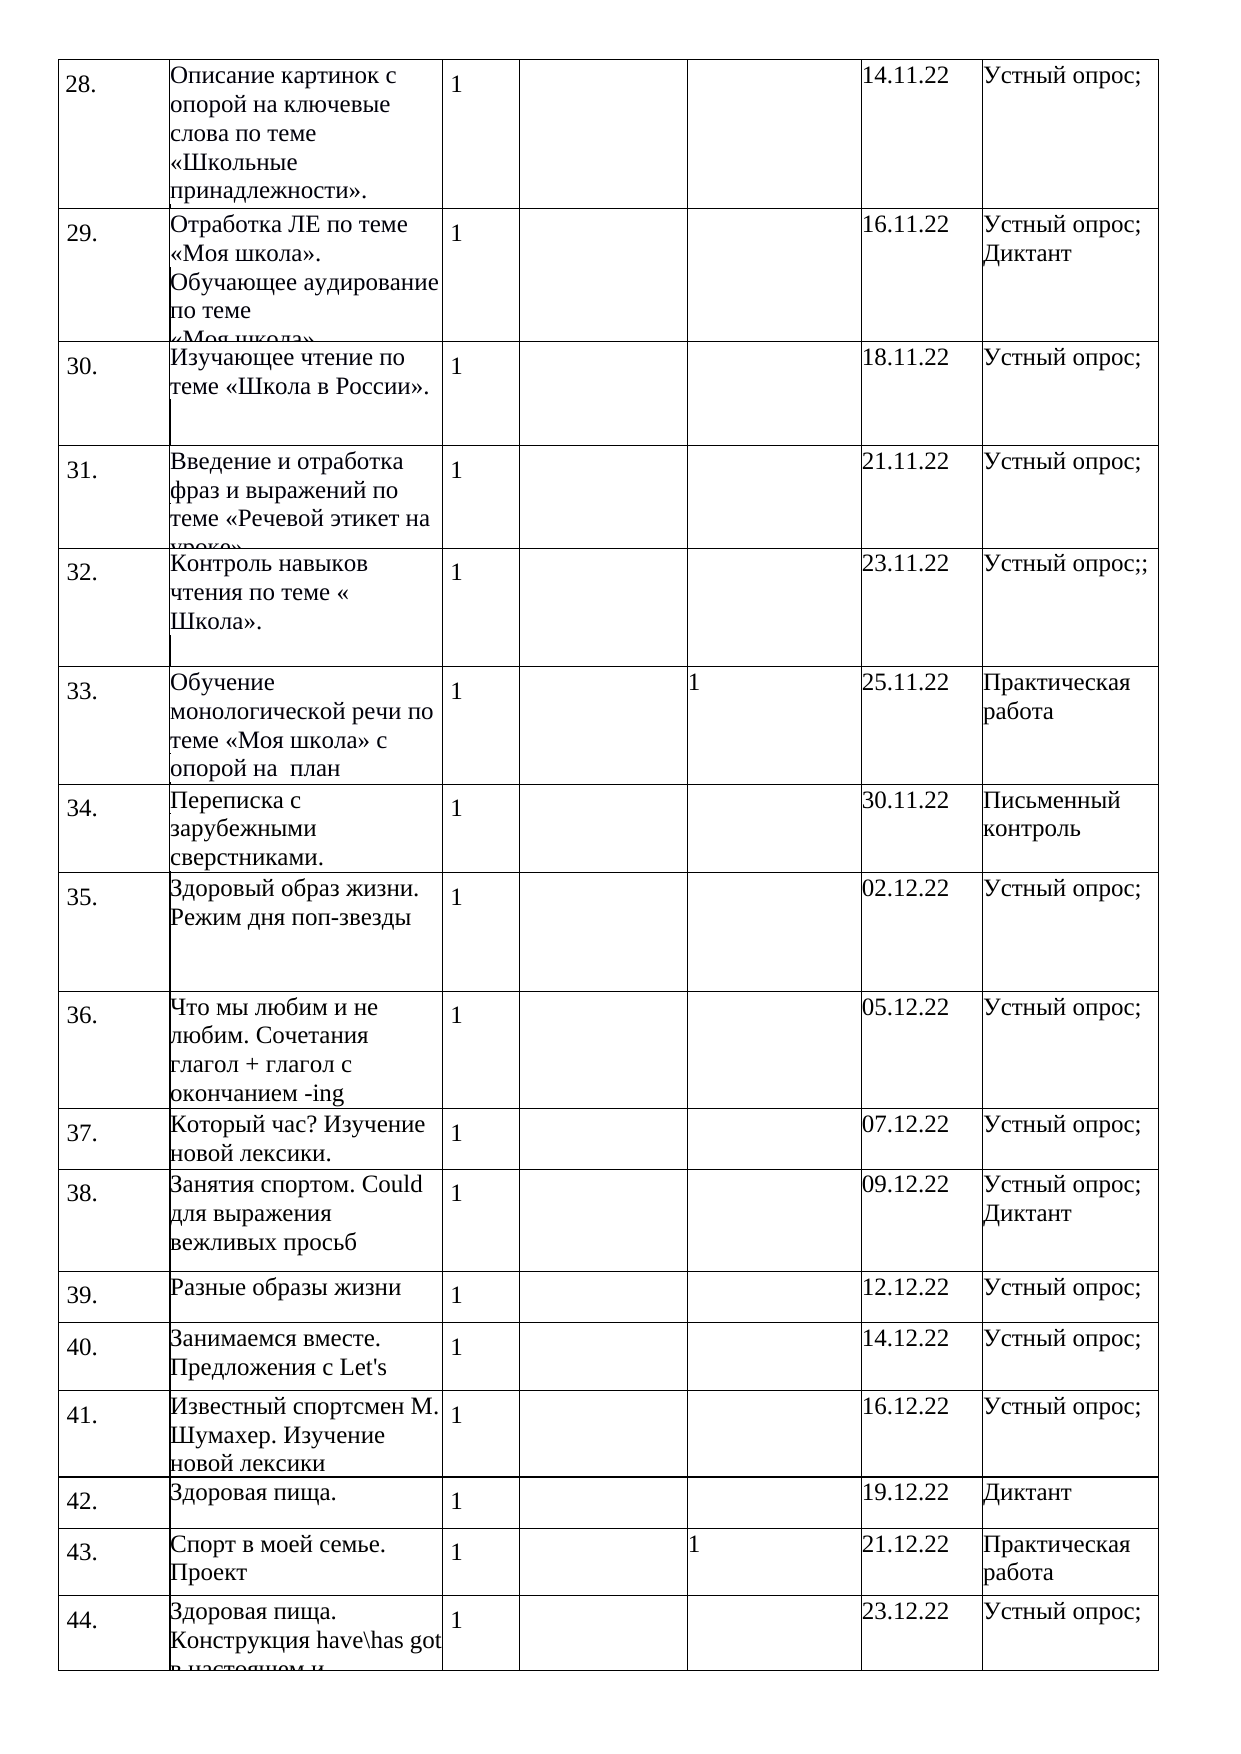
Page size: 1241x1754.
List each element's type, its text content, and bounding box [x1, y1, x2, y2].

table_cell Устный опрос; [983, 1323, 1158, 1390]
table_cell [520, 873, 687, 991]
table_cell 12.12.22 [862, 1272, 982, 1322]
table_cell [688, 1391, 861, 1476]
table_cell Введение и отработка фраз и выражений по теме «Речевой этикет на уроке» [171, 446, 442, 547]
table_header [520, 60, 687, 208]
table_cell 1 [443, 873, 519, 991]
table_cell Изучающее чтение по теме «Школа в России». [171, 342, 442, 445]
table_cell 1 [688, 1529, 861, 1595]
table_cell 34. [59, 785, 169, 872]
table_cell 1 [443, 1170, 519, 1271]
table_cell 1 [443, 1109, 519, 1168]
table_cell 23.11.22 [862, 549, 982, 666]
table_cell Устный опрос; [983, 342, 1158, 445]
table_cell Здоровый образ жизни. Режим дня поп-звезды [171, 873, 442, 991]
table_cell 35. [59, 873, 169, 991]
table_cell 19.12.22 [862, 1478, 982, 1528]
table_cell 38. [59, 1170, 169, 1271]
table_cell 1 [443, 1391, 519, 1476]
table_cell Спорт в моей семье. Проект [171, 1529, 442, 1595]
table_cell [688, 992, 861, 1108]
table_cell Практическая работа [983, 667, 1158, 784]
table_cell 1 [443, 549, 519, 666]
table_cell [688, 549, 861, 666]
table_cell Устный опрос; Диктант [983, 1170, 1158, 1271]
table_cell [688, 785, 861, 872]
table_cell 30. [59, 342, 169, 445]
table_cell [688, 1323, 861, 1390]
table_cell 1 [443, 209, 519, 341]
table_cell 1 [443, 1272, 519, 1322]
table_cell 44. [59, 1596, 169, 1670]
table_cell [688, 1478, 861, 1528]
table_cell 29. [59, 209, 169, 341]
table_cell Устный опрос; [983, 1596, 1158, 1670]
table_cell Здоровая пища. [171, 1478, 442, 1528]
table_cell Занимаемся вместе. Предложения с Let's [171, 1323, 442, 1390]
table_cell 1 [443, 1478, 519, 1528]
table_cell Устный опрос; Диктант [983, 209, 1158, 341]
table_cell Устный опрос; [983, 1109, 1158, 1168]
table_cell Что мы любим и не любим. Сочетания глагол + глагол с окончанием -ing [171, 992, 442, 1108]
table_cell [520, 342, 687, 445]
table_cell 09.12.22 [862, 1170, 982, 1271]
table_cell [688, 209, 861, 341]
table_cell 1 [443, 1596, 519, 1670]
table_cell Устный опрос; [983, 1391, 1158, 1476]
table_cell [520, 667, 687, 784]
table_cell [688, 446, 861, 547]
table_cell [520, 785, 687, 872]
table_cell [688, 342, 861, 445]
table_cell [520, 209, 687, 341]
table_header Описание картинок с опорой на ключевые слова по теме «Школьные принадлежности». [171, 60, 442, 208]
table_cell 1 [688, 667, 861, 784]
table_cell 14.12.22 [862, 1323, 982, 1390]
table_cell [688, 1596, 861, 1670]
table_header 1 [443, 60, 519, 208]
table_cell Разные образы жизни [171, 1272, 442, 1322]
table_cell [520, 1596, 687, 1670]
table_cell Устный опрос; [983, 992, 1158, 1108]
table_cell 41. [59, 1391, 169, 1476]
table_cell [520, 1170, 687, 1271]
table_cell Занятия спортом. Could для выражения вежливых просьб [171, 1170, 442, 1271]
table_cell Устный опрос; [983, 873, 1158, 991]
table_cell [520, 1391, 687, 1476]
table_cell 1 [443, 667, 519, 784]
table_cell [688, 1170, 861, 1271]
table_cell 31. [59, 446, 169, 547]
table_cell 36. [59, 992, 169, 1108]
table_cell 1 [443, 446, 519, 547]
table_cell [688, 1109, 861, 1168]
table_cell 42. [59, 1478, 169, 1528]
table_cell 21.11.22 [862, 446, 982, 547]
table_cell Который час? Изучение новой лексики. [171, 1109, 442, 1168]
table_header 14.11.22 [862, 60, 982, 208]
table_cell [520, 1109, 687, 1168]
table_cell Известный спортсмен М. Шумахер. Изучение новой лексики [171, 1391, 442, 1476]
table_cell 32. [59, 549, 169, 666]
table_cell Практическая работа [983, 1529, 1158, 1595]
table_cell 02.12.22 [862, 873, 982, 991]
table_cell 1 [443, 785, 519, 872]
table_cell Здоровая пища. Конструкция have\has got в настоящем и прошедшем времени [171, 1596, 442, 1670]
table_cell 1 [443, 1323, 519, 1390]
table_cell 25.11.22 [862, 667, 982, 784]
table_cell [688, 873, 861, 991]
table_cell 33. [59, 667, 169, 784]
table_cell 07.12.22 [862, 1109, 982, 1168]
table_cell [520, 992, 687, 1108]
table_cell 16.11.22 [862, 209, 982, 341]
table_cell 1 [443, 342, 519, 445]
table_cell 1 [443, 992, 519, 1108]
table_cell [520, 446, 687, 547]
table_cell 40. [59, 1323, 169, 1390]
table_cell 37. [59, 1109, 169, 1168]
table_cell 43. [59, 1529, 169, 1595]
table_cell [520, 1529, 687, 1595]
table_header Устный опрос; [983, 60, 1158, 208]
table_cell [520, 1478, 687, 1528]
table_cell Контроль навыков чтения по теме « Школа». [171, 549, 442, 666]
table_cell [520, 1323, 687, 1390]
table_cell Диктант [983, 1478, 1158, 1528]
table_cell 39. [59, 1272, 169, 1322]
table_cell Обучение монологической речи по теме «Моя школа» с опорой на план [171, 667, 442, 784]
table_cell 1 [443, 1529, 519, 1595]
table_cell Устный опрос;; [983, 549, 1158, 666]
table_cell [688, 1272, 861, 1322]
table_cell 30.11.22 [862, 785, 982, 872]
table_cell 05.12.22 [862, 992, 982, 1108]
table_header [688, 60, 861, 208]
table_cell [520, 549, 687, 666]
table_cell [520, 1272, 687, 1322]
table_header 28. [59, 60, 169, 208]
table_cell 21.12.22 [862, 1529, 982, 1595]
table_cell Устный опрос; [983, 1272, 1158, 1322]
table_cell Письменный контроль [983, 785, 1158, 872]
table_cell 23.12.22 [862, 1596, 982, 1670]
table_cell 16.12.22 [862, 1391, 982, 1476]
table_cell Устный опрос; [983, 446, 1158, 547]
table_cell 18.11.22 [862, 342, 982, 445]
